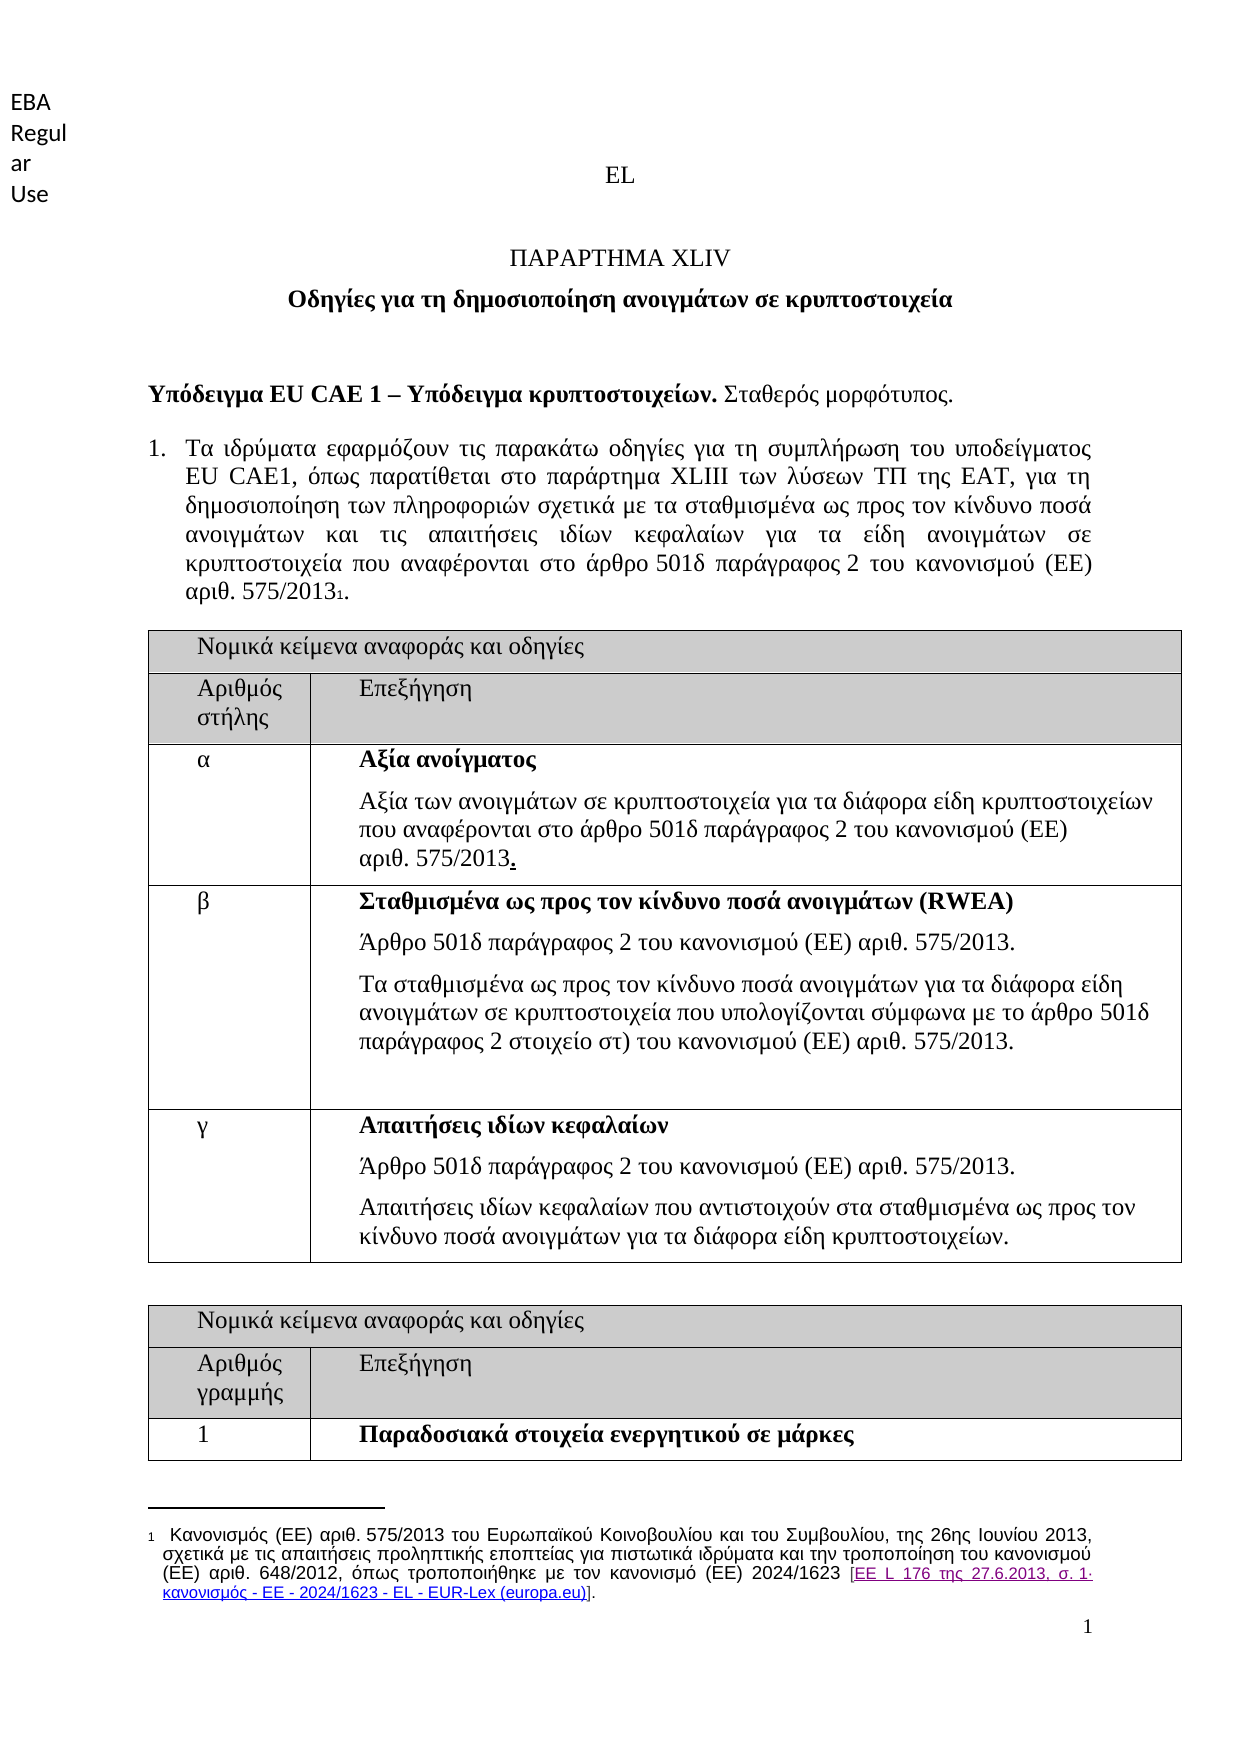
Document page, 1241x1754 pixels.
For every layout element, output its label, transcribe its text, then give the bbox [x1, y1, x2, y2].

table_cell Αξία ανοίγματος Αξία των ανοιγμάτων σε κρυπτοστοιχεία για τα διάφορα είδη κρυπτοστοιχείων που αναφέρονται στο άρθρο 501δ παράγραφος 2 του κανονισμού (ΕΕ) αριθ. 575/2013. [311, 745, 1181, 885]
table_cell β [149, 886, 310, 1109]
table_cell Απαιτήσεις ιδίων κεφαλαίων Άρθρο 501δ παράγραφος 2 του κανονισμού (ΕΕ) αριθ. 575/2013. Απαιτήσεις ιδίων κεφαλαίων που αντιστοιχούν στα σταθμισμένα ως προς τον κίνδυνο ποσά ανοιγμάτων για τα διάφορα είδη κρυπτοστοιχείων. [311, 1110, 1181, 1262]
table_cell Επεξήγηση [311, 674, 1181, 743]
table_header Νομικά κείμενα αναφοράς και οδηγίες [149, 631, 1181, 672]
table_cell Αριθμός γραμμής [149, 1348, 310, 1418]
table_header Νομικά κείμενα αναφοράς και οδηγίες [149, 1306, 1181, 1347]
text Οδηγίες για τη δημοσιοποίηση ανοιγμάτων σε κρυπτοστοιχεία [148, 284, 1093, 313]
text ΠΑΡΑΡΤΗΜΑ XLIV [148, 243, 1093, 271]
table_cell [311, 1419, 1181, 1460]
table_cell Αριθμός στήλης [149, 674, 310, 743]
table_cell Σταθμισμένα ως προς τον κίνδυνο ποσά ανοιγμάτων (RWEA) Άρθρο 501δ παράγραφος 2 του κανονισμού (ΕΕ) αριθ. 575/2013. Τα σταθμισμένα ως προς τον κίνδυνο ποσά ανοιγμάτων για τα διάφορα είδη ανοιγμάτων σε κρυπτοστοιχεία που υπολογίζονται σύμφωνα με το άρθρο 501δ παράγραφος 2 στοιχείο στ) του κανονισμού (ΕΕ) αριθ. 575/2013. [311, 886, 1181, 1109]
table_cell α [149, 745, 310, 885]
table_cell Επεξήγηση [311, 1348, 1181, 1418]
text Τα ιδρύματα εφαρμόζουν τις παρακάτω οδηγίες για τη συμπλήρωση του υποδείγματος EU CAE1, όπως παρατίθεται στο παράρτημα XLIII των λύσεων ΤΠ της ΕΑΤ, για τη δημοσιοποίηση των πληροφοριών σχετικά με τα σταθμισμένα ως προς τον κίνδυνο ποσά ανοιγμάτων και τις απαιτήσεις ιδίων κεφαλαίων για τα είδη ανοιγμάτων σε κρυπτοστοιχεία που αναφέρονται στο άρθρο 501δ παράγραφος 2 του κανονισμού (ΕΕ) αριθ. 575/2013. [148, 433, 1093, 605]
text EL [148, 160, 1093, 189]
table_cell 1 [149, 1419, 310, 1460]
list Υπόδειγμα EU CAE 1 – Υπόδειγμα κρυπτοστοιχείων. Σταθερός μορφότυπος. [148, 379, 1093, 408]
table_cell γ [149, 1110, 310, 1262]
